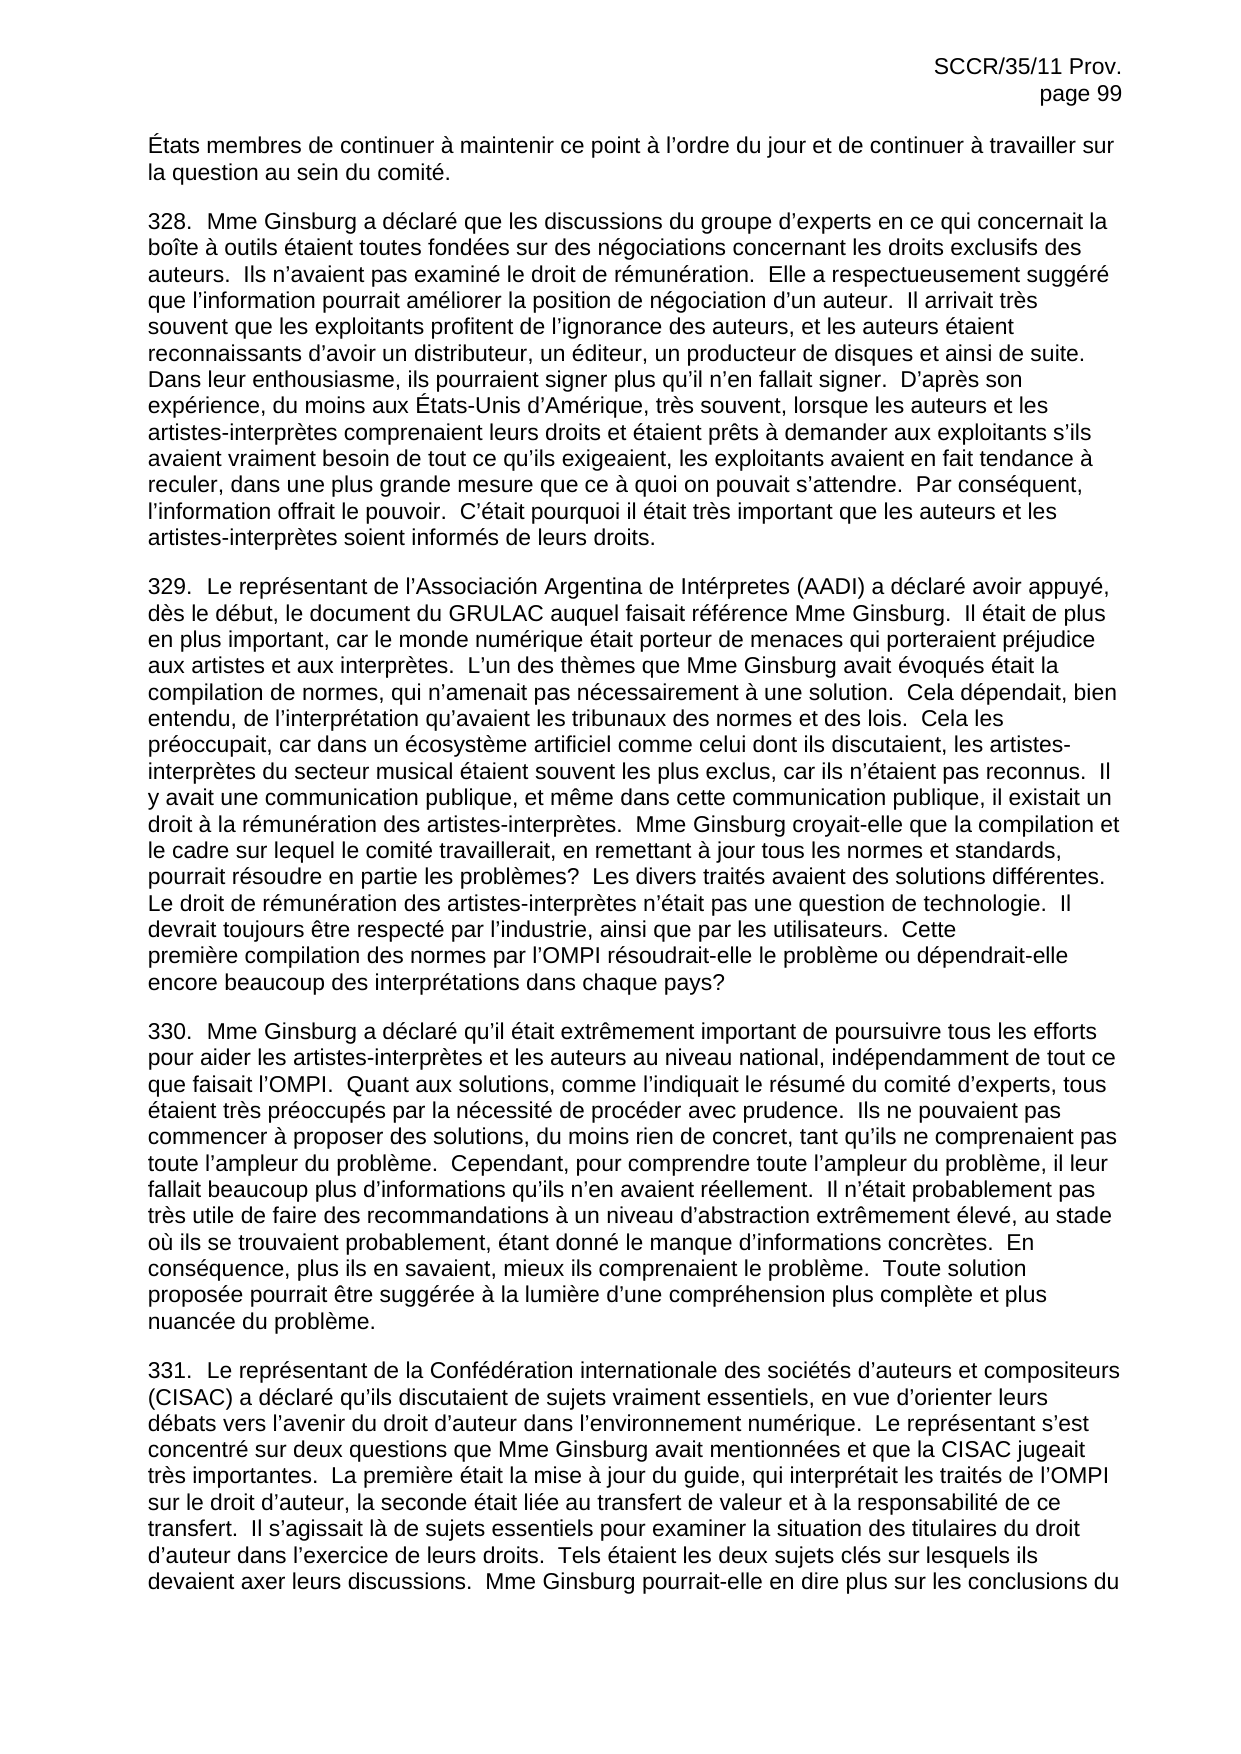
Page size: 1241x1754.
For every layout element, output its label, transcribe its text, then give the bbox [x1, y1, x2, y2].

text Mme Ginsburg a déclaré qu’il était extrêmement important de poursuivre tous les efforts pour aider les artistes-interprètes et les auteurs au niveau national, indépendamment de tout ce que faisait l’OMPI. Quant aux solutions, comme l’indiquait le résumé du comité d’experts, tous étaient très préoccupés par la nécessité de procéder avec prudence. Ils ne pouvaient pas commencer à proposer des solutions, du moins rien de concret, tant qu’ils ne comprenaient pas toute l’ampleur du problème. Cependant, pour comprendre toute l’ampleur du problème, il leur fallait beaucoup plus d’informations qu’ils n’en avaient réellement. Il n’était probablement pas très utile de faire des recommandations à un niveau d’abstraction extrêmement élevé, au stade où ils se trouvaient probablement, étant donné le manque d’informations concrètes. En conséquence, plus ils en savaient, mieux ils comprenaient le problème. Toute solution proposée pourrait être suggérée à la lumière d’une compréhension plus complète et plus nuancée du problème. [148, 1018, 1122, 1334]
text Mme Ginsburg a déclaré que les discussions du groupe d’experts en ce qui concernait la boîte à outils étaient toutes fondées sur des négociations concernant les droits exclusifs des auteurs. Ils n’avaient pas examiné le droit de rémunération. Elle a respectueusement suggéré que l’information pourrait améliorer la position de négociation d’un auteur. Il arrivait très souvent que les exploitants profitent de l’ignorance des auteurs, et les auteurs étaient reconnaissants d’avoir un distributeur, un éditeur, un producteur de disques et ainsi de suite. Dans leur enthousiasme, ils pourraient signer plus qu’il n’en fallait signer. D’après son expérience, du moins aux États-Unis d’Amérique, très souvent, lorsque les auteurs et les artistes-interprètes comprenaient leurs droits et étaient prêts à demander aux exploitants s’ils avaient vraiment besoin de tout ce qu’ils exigeaient, les exploitants avaient en fait tendance à reculer, dans une plus grande mesure que ce à quoi on pouvait s’attendre. Par conséquent, l’information offrait le pouvoir. C’était pourquoi il était très important que les auteurs et les artistes-interprètes soient informés de leurs droits. [148, 208, 1122, 550]
text Le représentant de l’Associación Argentina de Intérpretes (AADI) a déclaré avoir appuyé, dès le début, le document du GRULAC auquel faisait référence Mme Ginsburg. Il était de plus en plus important, car le monde numérique était porteur de menaces qui porteraient préjudice aux artistes et aux interprètes. L’un des thèmes que Mme Ginsburg avait évoqués était la compilation de normes, qui n’amenait pas nécessairement à une solution. Cela dépendait, bien entendu, de l’interprétation qu’avaient les tribunaux des normes et des lois. Cela les préoccupait, car dans un écosystème artificiel comme celui dont ils discutaient, les artistes-interprètes du secteur musical étaient souvent les plus exclus, car ils n’étaient pas reconnus. Il y avait une communication publique, et même dans cette communication publique, il existait un droit à la rémunération des artistes-interprètes. Mme Ginsburg croyait-elle que la compilation et le cadre sur lequel le comité travaillerait, en remettant à jour tous les normes et standards, pourrait résoudre en partie les problèmes? Les divers traités avaient des solutions différentes. Le droit de rémunération des artistes-interprètes n’était pas une question de technologie. Il devrait toujours être respecté par l’industrie, ainsi que par les utilisateurs. Cette première compilation des normes par l’OMPI résoudrait-elle le problème ou dépendrait-elle encore beaucoup des interprétations dans chaque pays? [148, 573, 1122, 995]
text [148, 132, 1122, 185]
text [148, 1357, 1122, 1594]
